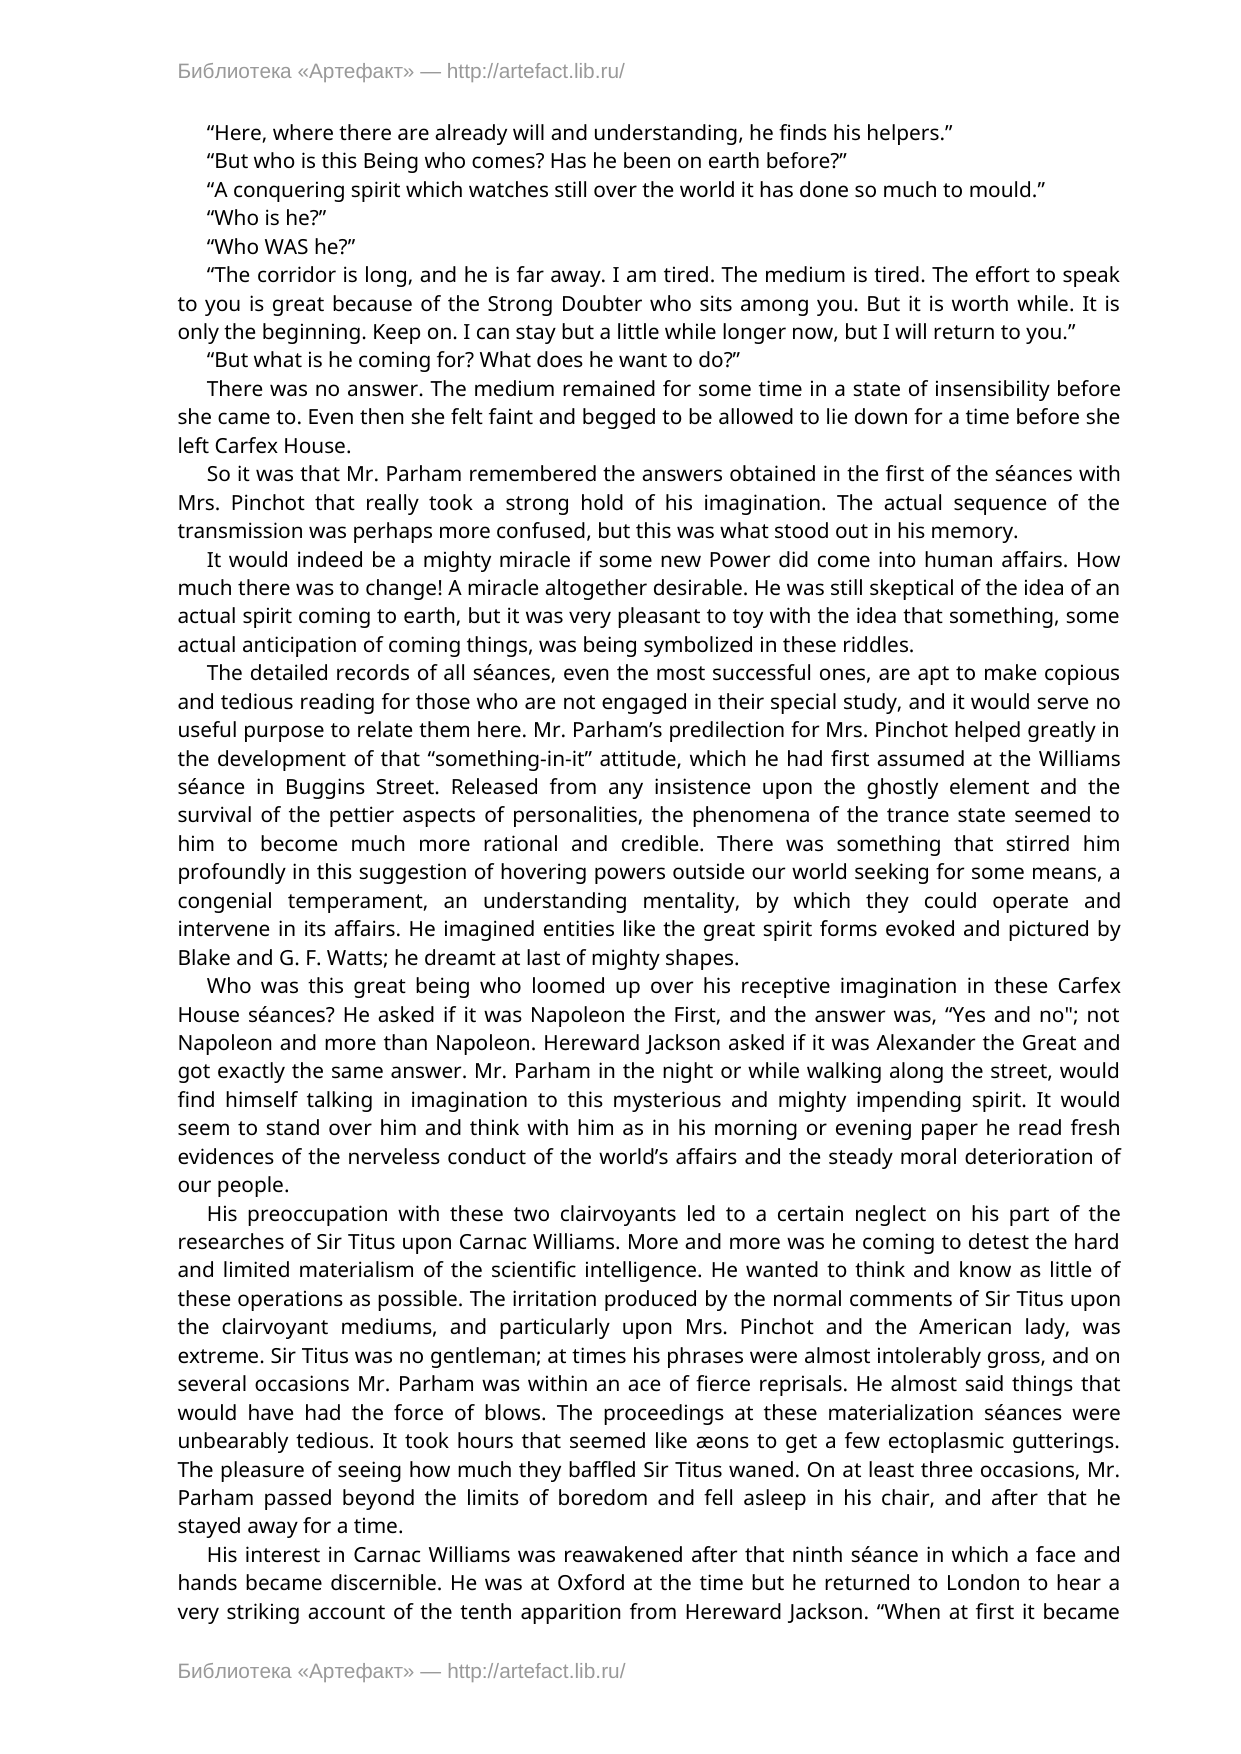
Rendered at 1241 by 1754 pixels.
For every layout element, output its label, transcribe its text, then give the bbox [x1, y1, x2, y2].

text The detailed records of all séances, even the most successful ones, are apt to make copious and tedious reading for those who are not engaged in their special study, and it would serve no useful purpose to relate them here. Mr. Parham’s predilection for Mrs. Pinchot helped greatly in the development of that “something-in-it” attitude, which he had first assumed at the Williams séance in Buggins Street. Released from any insistence upon the ghostly element and the survival of the pettier aspects of personalities, the phenomena of the trance state seemed to him to become much more rational and credible. There was something that stirred him profoundly in this suggestion of hovering powers outside our world seeking for some means, a congenial temperament, an understanding mentality, by which they could operate and intervene in its affairs. He imagined entities like the great spirit forms evoked and pictured by Blake and G. F. Watts; he dreamt at last of mighty shapes. [177, 658, 1122, 971]
text “But what is he coming for? What does he want to do?” [177, 346, 1122, 374]
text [177, 1540, 1122, 1625]
text There was no answer. The medium remained for some time in a state of insensibility before she came to. Even then she felt faint and begged to be allowed to lie down for a time before she left Carfex House. [177, 374, 1122, 459]
text “Who WAS he?” [177, 232, 1122, 260]
text “A conquering spirit which watches still over the world it has done so much to mould.” [177, 175, 1122, 203]
text “The corridor is long, and he is far away. I am tired. The medium is tired. The effort to speak to you is great because of the Strong Doubter who sits among you. But it is worth while. It is only the beginning. Keep on. I can stay but a little while longer now, but I will return to you.” [177, 260, 1122, 346]
text Who was this great being who loomed up over his receptive imagination in these Carfex House séances? He asked if it was Napoleon the First, and the answer was, “Yes and no"; not Napoleon and more than Napoleon. Hereward Jackson asked if it was Alexander the Great and got exactly the same answer. Mr. Parham in the night or while walking along the street, would find himself talking in imagination to this mysterious and mighty impending spirit. It would seem to stand over him and think with him as in his morning or evening paper he read fresh evidences of the nerveless conduct of the world’s affairs and the steady moral deterioration of our people. [177, 971, 1122, 1199]
text His preoccupation with these two clairvoyants led to a certain neglect on his part of the researches of Sir Titus upon Carnac Williams. More and more was he coming to detest the hard and limited materialism of the scientific intelligence. He wanted to think and know as little of these operations as possible. The irritation produced by the normal comments of Sir Titus upon the clairvoyant mediums, and particularly upon Mrs. Pinchot and the American lady, was extreme. Sir Titus was no gentleman; at times his phrases were almost intolerably gross, and on several occasions Mr. Parham was within an ace of fierce reprisals. He almost said things that would have had the force of blows. The proceedings at these materialization séances were unbearably tedious. It took hours that seemed like æons to get a few ectoplasmic gutterings. The pleasure of seeing how much they baffled Sir Titus waned. On at least three occasions, Mr. Parham passed beyond the limits of boredom and fell asleep in his chair, and after that he stayed away for a time. [177, 1199, 1122, 1540]
text “Here, where there are already will and understanding, he finds his helpers.” [177, 118, 1122, 147]
text “But who is this Being who comes? Has he been on earth before?” [177, 147, 1122, 175]
text It would indeed be a mighty miracle if some new Power did come into human affairs. How much there was to change! A miracle altogether desirable. He was still skeptical of the idea of an actual spirit coming to earth, but it was very pleasant to toy with the idea that something, some actual anticipation of coming things, was being symbolized in these riddles. [177, 545, 1122, 658]
text “Who is he?” [177, 203, 1122, 232]
text So it was that Mr. Parham remembered the answers obtained in the first of the séances with Mrs. Pinchot that really took a strong hold of his imagination. The actual sequence of the transmission was perhaps more confused, but this was what stood out in his memory. [177, 459, 1122, 545]
